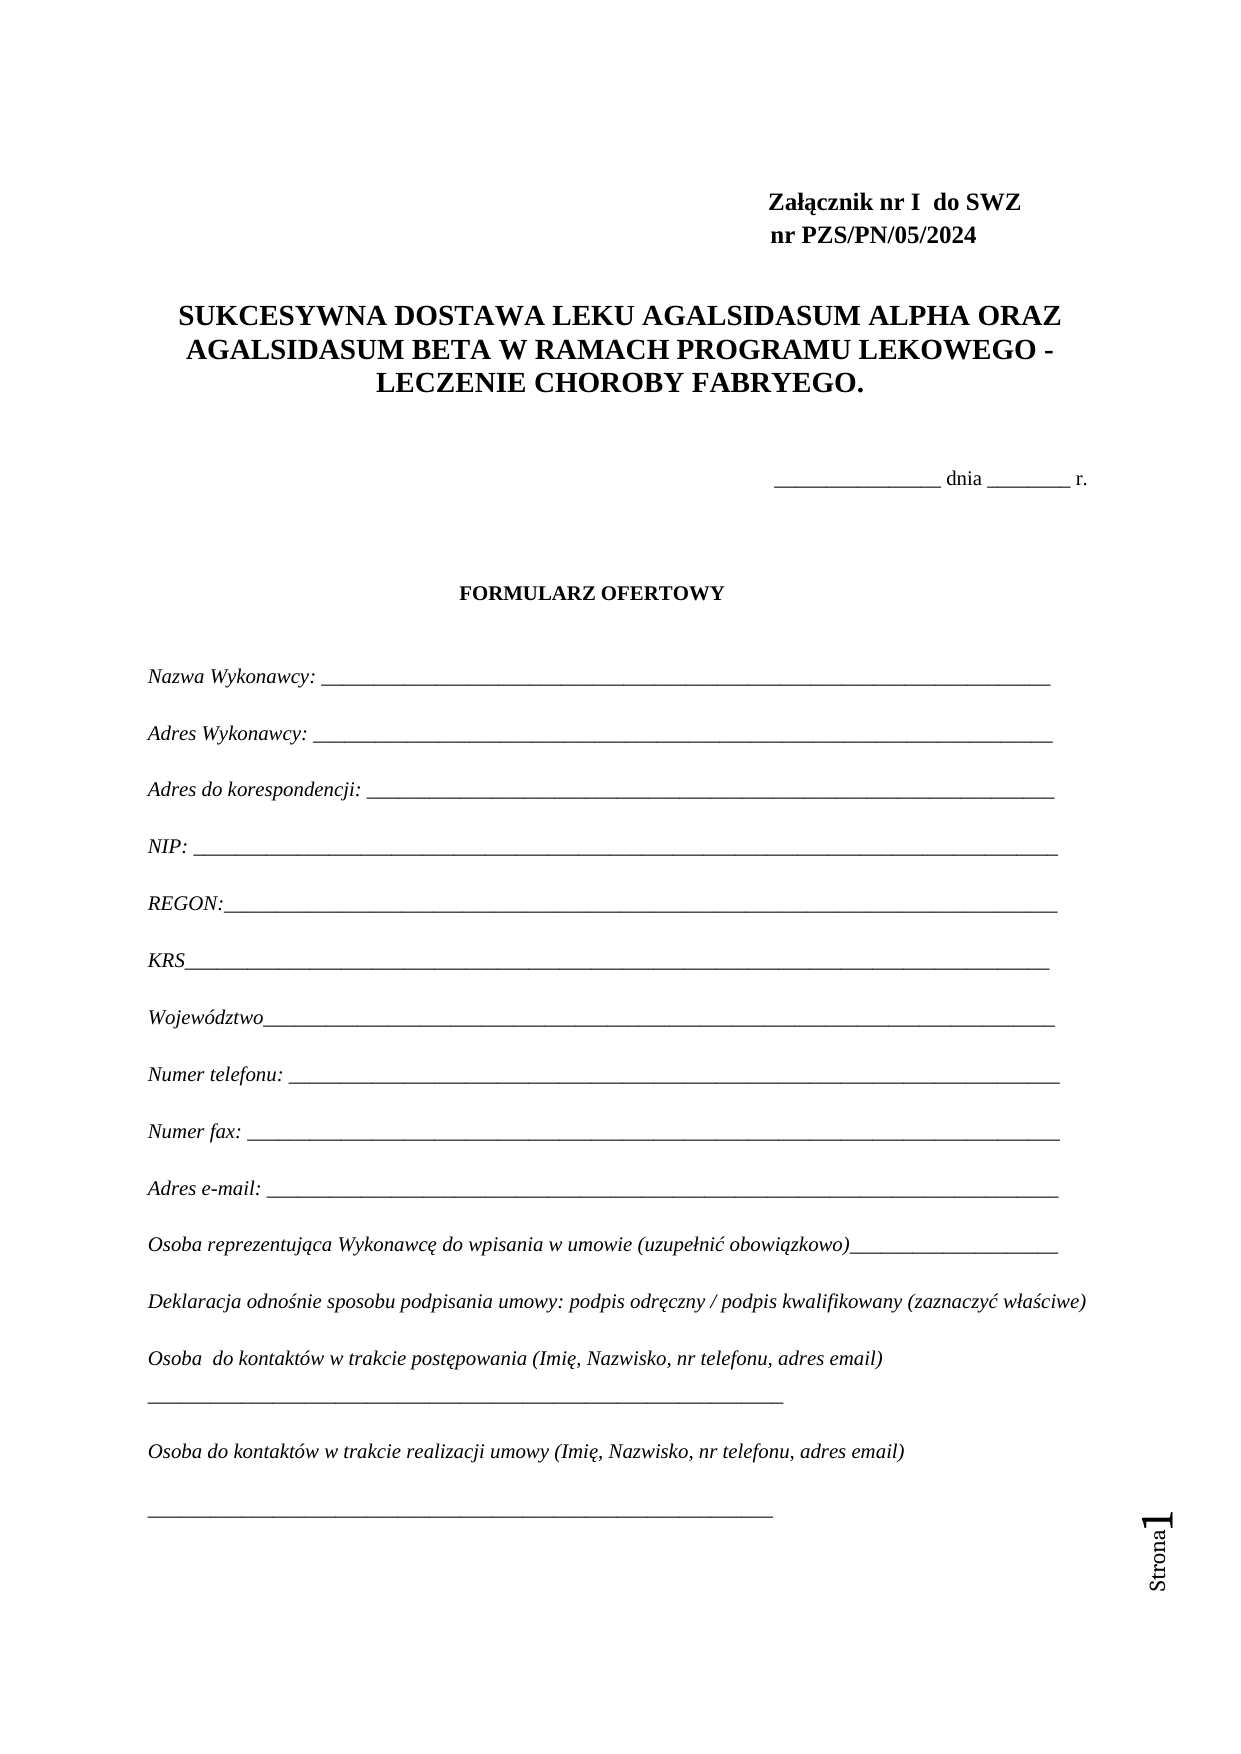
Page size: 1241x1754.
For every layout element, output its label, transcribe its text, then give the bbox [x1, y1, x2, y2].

text Numer telefonu: __________________________________________________________________________ [148, 1062, 1093, 1086]
text Osoba do kontaktów w trakcie postępowania (Imię, Nazwisko, nr telefonu, adres email) _____________________________________________________________ [148, 1346, 1093, 1406]
text ________________ dnia ________ r. [148, 466, 1093, 490]
text FORMULARZ OFERTOWY [91, 581, 1093, 605]
text Osoba do kontaktów w trakcie realizacji umowy (Imię, Nazwisko, nr telefonu, adres email) [148, 1439, 1093, 1463]
text Nazwa Wykonawcy: ______________________________________________________________________ [148, 663, 1093, 688]
text KRS___________________________________________________________________________________ [148, 948, 1093, 972]
text REGON:________________________________________________________________________________ [148, 891, 1093, 915]
text ____________________________________________________________ [148, 1496, 1093, 1520]
text Deklaracja odnośnie sposobu podpisania umowy: podpis odręczny / podpis kwalifikowany (zaznaczyć właściwe) [148, 1289, 1093, 1313]
text SUKCESYWNA DOSTAWA LEKU AGALSIDASUM ALPHA ORAZ AGALSIDASUM BETA W RAMACH PROGRAMU LEKOWEGO - LECZENIE CHOROBY FABRYEGO. [148, 298, 1093, 399]
text Adres Wykonawcy: _______________________________________________________________________ [148, 720, 1093, 744]
text Województwo____________________________________________________________________________ [148, 1005, 1093, 1029]
text Załącznik nr I do SWZ [148, 187, 1093, 216]
text Osoba reprezentująca Wykonawcę do wpisania w umowie (uzupełnić obowiązkowo)____________________ [148, 1232, 1093, 1256]
text NIP: ___________________________________________________________________________________ [148, 834, 1093, 858]
text nr PZS/PN/05/2024 [148, 221, 1093, 249]
text Adres do korespondencji: __________________________________________________________________ [148, 777, 1093, 801]
text Adres e-mail: ____________________________________________________________________________ [148, 1175, 1093, 1199]
text Numer fax: ______________________________________________________________________________ [148, 1118, 1093, 1143]
